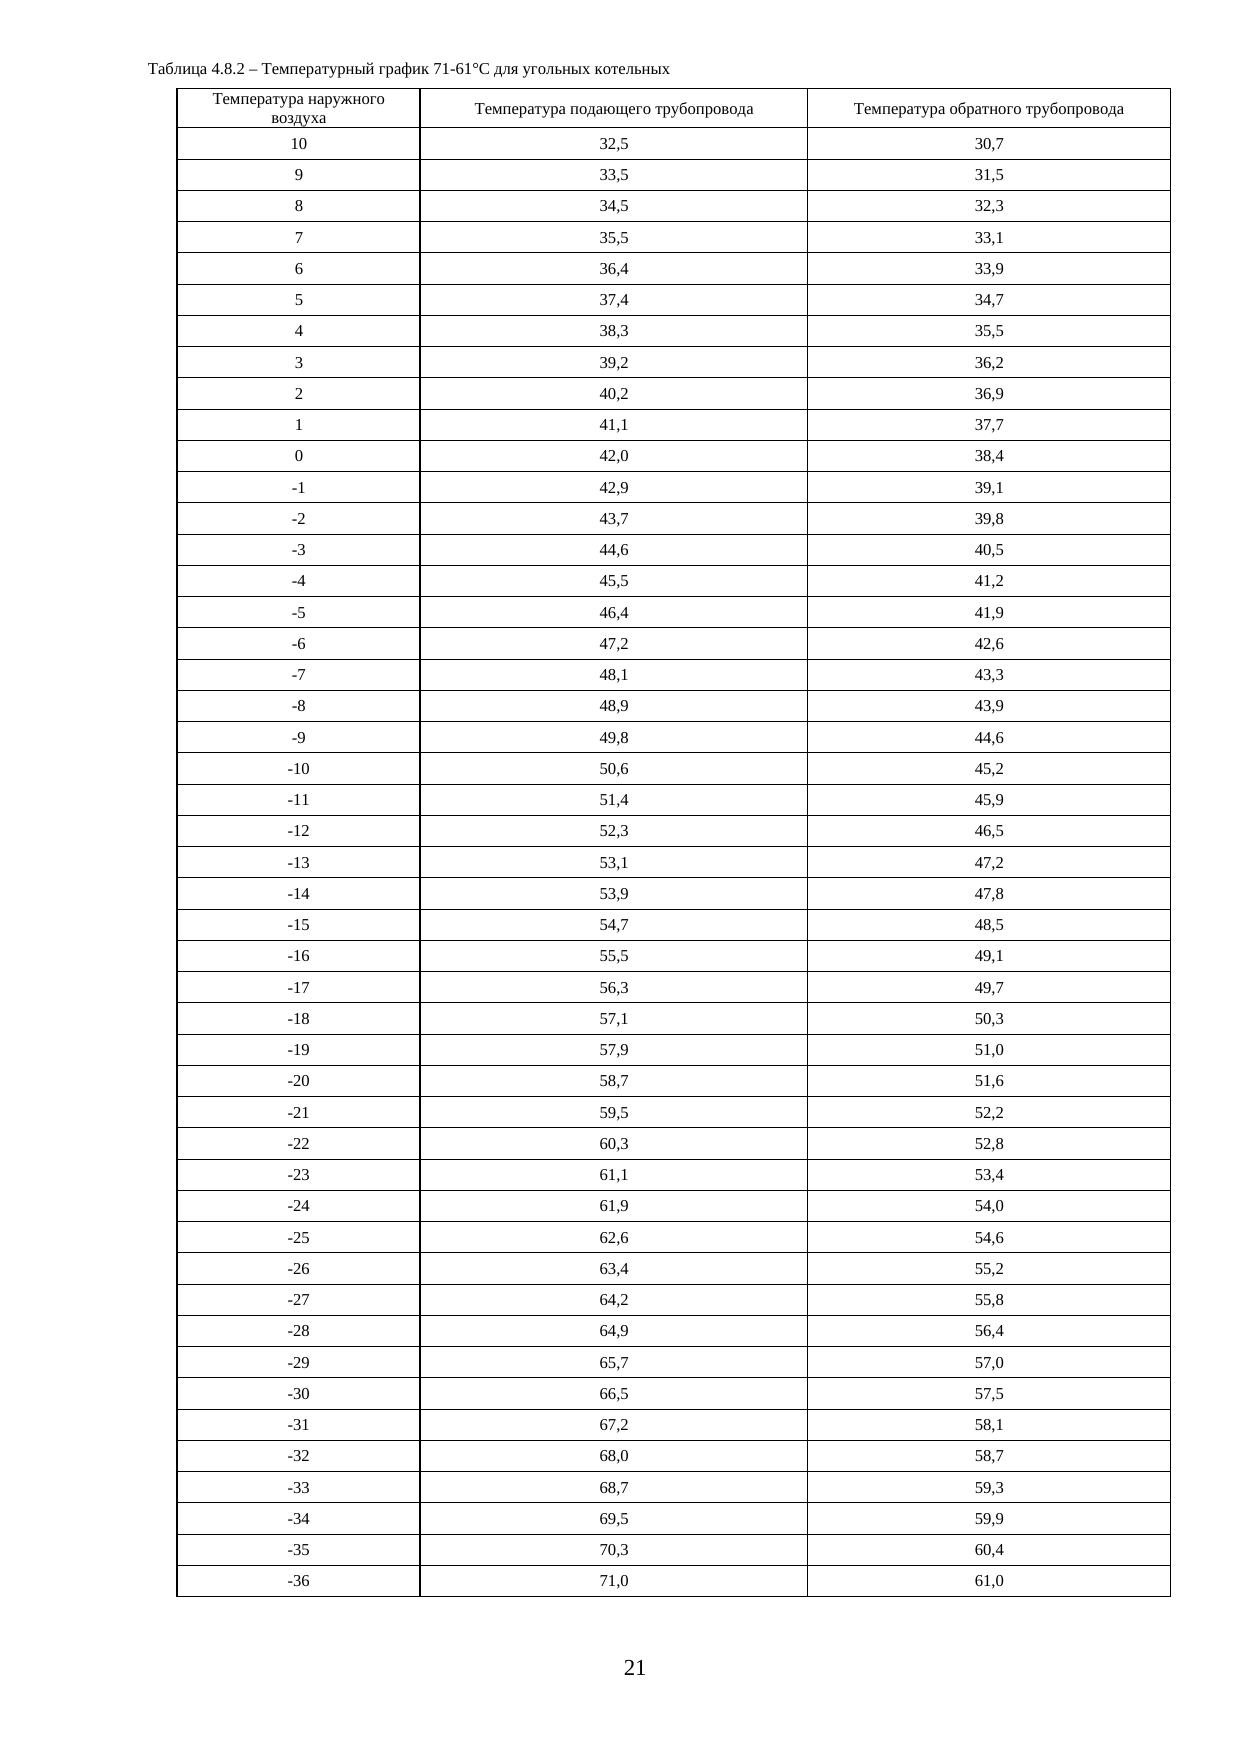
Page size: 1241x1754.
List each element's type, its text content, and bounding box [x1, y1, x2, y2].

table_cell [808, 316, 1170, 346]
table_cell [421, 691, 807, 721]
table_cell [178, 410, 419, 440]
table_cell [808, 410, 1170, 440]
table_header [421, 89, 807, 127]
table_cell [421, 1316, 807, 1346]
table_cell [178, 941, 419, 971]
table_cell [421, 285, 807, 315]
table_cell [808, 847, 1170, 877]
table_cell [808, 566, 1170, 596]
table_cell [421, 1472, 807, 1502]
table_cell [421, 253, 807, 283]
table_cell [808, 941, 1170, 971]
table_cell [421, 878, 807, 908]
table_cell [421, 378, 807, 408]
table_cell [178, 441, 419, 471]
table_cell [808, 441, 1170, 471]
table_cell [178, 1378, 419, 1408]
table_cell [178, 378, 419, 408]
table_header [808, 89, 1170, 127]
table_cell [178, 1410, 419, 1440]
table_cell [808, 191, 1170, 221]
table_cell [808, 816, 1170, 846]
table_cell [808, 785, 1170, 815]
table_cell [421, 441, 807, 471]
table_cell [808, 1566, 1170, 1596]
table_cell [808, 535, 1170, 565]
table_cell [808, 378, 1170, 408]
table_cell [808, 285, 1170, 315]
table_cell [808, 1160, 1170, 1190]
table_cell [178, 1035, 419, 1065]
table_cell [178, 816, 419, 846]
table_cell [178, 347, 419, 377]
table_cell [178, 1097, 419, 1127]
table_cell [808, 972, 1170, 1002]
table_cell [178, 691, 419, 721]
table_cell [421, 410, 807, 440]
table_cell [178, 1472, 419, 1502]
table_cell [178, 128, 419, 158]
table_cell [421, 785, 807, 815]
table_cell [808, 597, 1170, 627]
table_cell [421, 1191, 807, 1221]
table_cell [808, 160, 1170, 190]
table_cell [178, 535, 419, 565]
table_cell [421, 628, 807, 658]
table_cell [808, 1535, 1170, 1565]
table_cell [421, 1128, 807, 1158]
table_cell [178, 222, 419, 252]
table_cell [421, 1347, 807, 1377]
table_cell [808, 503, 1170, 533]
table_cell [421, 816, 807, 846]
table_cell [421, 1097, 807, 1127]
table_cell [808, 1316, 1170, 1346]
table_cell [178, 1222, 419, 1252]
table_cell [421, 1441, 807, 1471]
text Таблица 4.8.2 – Температурный график 71-61°С для угольных котельных [148, 59, 1122, 78]
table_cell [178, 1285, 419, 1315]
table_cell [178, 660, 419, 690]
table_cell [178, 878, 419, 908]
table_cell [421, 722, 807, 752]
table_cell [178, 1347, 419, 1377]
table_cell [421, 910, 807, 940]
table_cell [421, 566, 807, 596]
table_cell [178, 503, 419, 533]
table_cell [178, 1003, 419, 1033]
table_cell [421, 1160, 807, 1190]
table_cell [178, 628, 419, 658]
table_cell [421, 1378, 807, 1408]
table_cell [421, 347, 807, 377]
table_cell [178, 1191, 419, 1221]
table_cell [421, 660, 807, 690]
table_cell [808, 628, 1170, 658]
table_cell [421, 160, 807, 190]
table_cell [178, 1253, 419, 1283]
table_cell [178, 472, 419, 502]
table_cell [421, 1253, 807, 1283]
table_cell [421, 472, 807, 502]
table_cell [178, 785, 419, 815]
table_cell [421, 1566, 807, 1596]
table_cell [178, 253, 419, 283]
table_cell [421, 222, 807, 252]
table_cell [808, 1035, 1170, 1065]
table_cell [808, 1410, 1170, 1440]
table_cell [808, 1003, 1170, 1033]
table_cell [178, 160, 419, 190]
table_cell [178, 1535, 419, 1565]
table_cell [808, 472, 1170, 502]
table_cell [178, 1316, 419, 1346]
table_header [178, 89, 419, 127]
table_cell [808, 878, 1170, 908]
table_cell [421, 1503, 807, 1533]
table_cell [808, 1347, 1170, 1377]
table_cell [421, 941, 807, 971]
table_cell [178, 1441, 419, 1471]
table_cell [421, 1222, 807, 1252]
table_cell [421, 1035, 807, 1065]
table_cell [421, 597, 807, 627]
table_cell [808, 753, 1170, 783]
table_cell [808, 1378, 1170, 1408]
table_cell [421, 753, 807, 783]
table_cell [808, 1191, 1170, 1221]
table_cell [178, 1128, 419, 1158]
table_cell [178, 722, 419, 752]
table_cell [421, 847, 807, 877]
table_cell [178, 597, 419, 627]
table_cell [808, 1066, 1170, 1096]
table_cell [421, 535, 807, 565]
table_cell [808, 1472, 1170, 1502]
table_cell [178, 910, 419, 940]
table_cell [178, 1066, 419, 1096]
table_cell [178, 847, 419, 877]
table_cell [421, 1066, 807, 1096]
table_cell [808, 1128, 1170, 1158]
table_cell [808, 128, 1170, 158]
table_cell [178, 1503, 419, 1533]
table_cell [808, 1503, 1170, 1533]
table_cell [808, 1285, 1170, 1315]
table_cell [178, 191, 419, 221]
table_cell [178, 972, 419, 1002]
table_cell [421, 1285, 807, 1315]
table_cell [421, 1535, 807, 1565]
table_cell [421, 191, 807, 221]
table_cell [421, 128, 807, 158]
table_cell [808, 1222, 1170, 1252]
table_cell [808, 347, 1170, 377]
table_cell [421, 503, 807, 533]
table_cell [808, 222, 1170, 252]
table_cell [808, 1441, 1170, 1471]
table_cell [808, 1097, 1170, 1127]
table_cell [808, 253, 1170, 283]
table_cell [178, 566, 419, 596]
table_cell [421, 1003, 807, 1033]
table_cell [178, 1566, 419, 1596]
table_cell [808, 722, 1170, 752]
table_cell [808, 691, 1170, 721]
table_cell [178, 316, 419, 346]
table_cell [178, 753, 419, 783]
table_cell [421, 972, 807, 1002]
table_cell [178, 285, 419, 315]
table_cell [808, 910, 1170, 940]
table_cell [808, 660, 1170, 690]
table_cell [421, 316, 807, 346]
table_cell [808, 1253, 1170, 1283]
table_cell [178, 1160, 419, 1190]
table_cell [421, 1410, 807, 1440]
